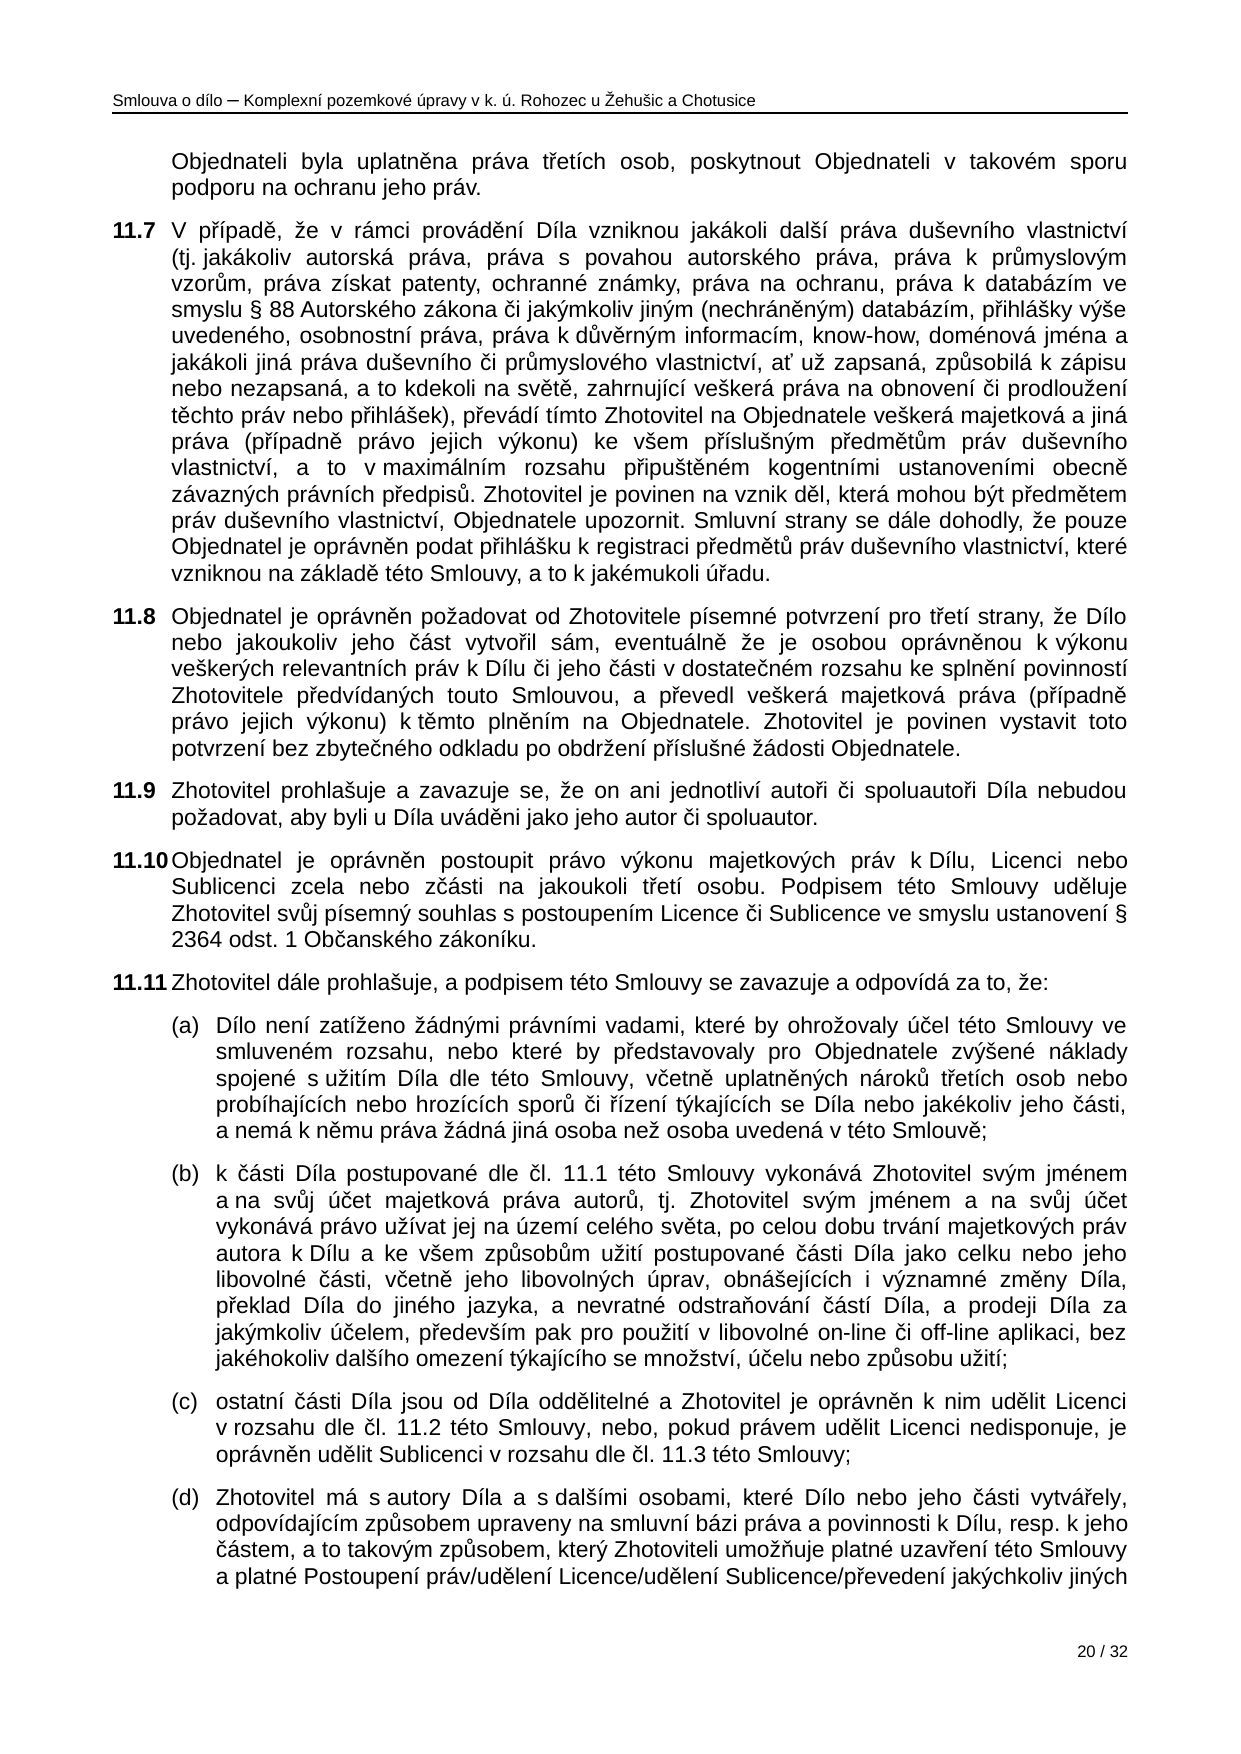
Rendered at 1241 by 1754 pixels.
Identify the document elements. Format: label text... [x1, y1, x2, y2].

list Dílo není zatíženo žádnými právními vadami, které by ohrožovaly účel této Smlouvy ve smluveném rozsahu, nebo které by představovaly pro Objednatele zvýšené náklady spojené s užitím Díla dle této Smlouvy, včetně uplatněných nároků třetích osob nebo probíhajících nebo hrozících sporů či řízení týkajících se Díla nebo jakékoliv jeho části, a nemá k němu práva žádná jiná osoba než osoba uvedená v této Smlouvě; [171, 1012, 1128, 1144]
text Objednatel je oprávněn požadovat od Zhotovitele písemné potvrzení pro třetí strany, že Dílo nebo jakoukoliv jeho část vytvořil sám, eventuálně že je osobou oprávněnou k výkonu veškerých relevantních práv k Dílu či jeho části v dostatečném rozsahu ke splnění povinností Zhotovitele předvídaných touto Smlouvou, a převedl veškerá majetková práva (případně právo jejich výkonu) k těmto plněním na Objednatele. Zhotovitel je povinen vystavit toto potvrzení bez zbytečného odkladu po obdržení příslušné žádosti Objednatele. [112, 603, 1128, 761]
text Objednatel je oprávněn postoupit právo výkonu majetkových práv k Dílu, Licenci nebo Sublicenci zcela nebo zčásti na jakoukoli třetí osobu. Podpisem této Smlouvy uděluje Zhotovitel svůj písemný souhlas s postoupením Licence či Sublicence ve smyslu ustanovení § 2364 odst. 1 Občanského zákoníku. [112, 847, 1128, 952]
text k části Díla postupované dle čl. 11.1 této Smlouvy vykonává Zhotovitel svým jménem a na svůj účet majetková práva autorů, tj. Zhotovitel svým jménem a na svůj účet vykonává právo užívat jej na území celého světa, po celou dobu trvání majetkových práv autora k Dílu a ke všem způsobům užití postupované části Díla jako celku nebo jeho libovolné části, včetně jeho libovolných úprav, obnášejících i významné změny Díla, překlad Díla do jiného jazyka, a nevratné odstraňování částí Díla, a prodeji Díla za jakýmkoliv účelem, především pak pro použití v libovolné on-line či off-line aplikaci, bez jakéhokoliv dalšího omezení týkajícího se množství, účelu nebo způsobu užití; [171, 1160, 1128, 1371]
text Zhotovitel dále prohlašuje, a podpisem této Smlouvy se zavazuje a odpovídá za to, že: [112, 969, 1128, 995]
text Zhotovitel prohlašuje a zavazuje se, že on ani jednotliví autoři či spoluautoři Díla nebudou požadovat, aby byli u Díla uváděni jako jeho autor či spoluautor. [112, 777, 1128, 830]
text V případě, že v rámci provádění Díla vzniknou jakákoli další práva duševního vlastnictví (tj. jakákoliv autorská práva, práva s povahou autorského práva, práva k průmyslovým vzorům, práva získat patenty, ochranné známky, práva na ochranu, práva k databázím ve smyslu § 88 Autorského zákona či jakýmkoliv jiným (nechráněným) databázím, přihlášky výše uvedeného, osobnostní práva, práva k důvěrným informacím, know-how, doménová jména a jakákoli jiná práva duševního či průmyslového vlastnictví, ať už zapsaná, způsobilá k zápisu nebo nezapsaná, a to kdekoli na světě, zahrnující veškerá práva na obnovení či prodloužení těchto práv nebo přihlášek), převádí tímto Zhotovitel na Objednatele veškerá majetková a jiná práva (případně právo jejich výkonu) ke všem příslušným předmětům práv duševního vlastnictví, a to v maximálním rozsahu připuštěném kogentními ustanoveními obecně závazných právních předpisů. Zhotovitel je povinen na vznik děl, která mohou být předmětem práv duševního vlastnictví, Objednatele upozornit. Smluvní strany se dále dohodly, že pouze Objednatel je oprávněn podat přihlášku k registraci předmětů práv duševního vlastnictví, které vzniknou na základě této Smlouvy, a to k jakémukoli úřadu. [112, 217, 1128, 586]
text ostatní části Díla jsou od Díla oddělitelné a Zhotovitel je oprávněn k nim udělit Licenci v rozsahu dle čl. 11.2 této Smlouvy, nebo, pokud právem udělit Licenci nedisponuje, je oprávněn udělit Sublicenci v rozsahu dle čl. 11.3 této Smlouvy; [171, 1388, 1128, 1467]
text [112, 148, 1128, 200]
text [171, 1484, 1128, 1589]
